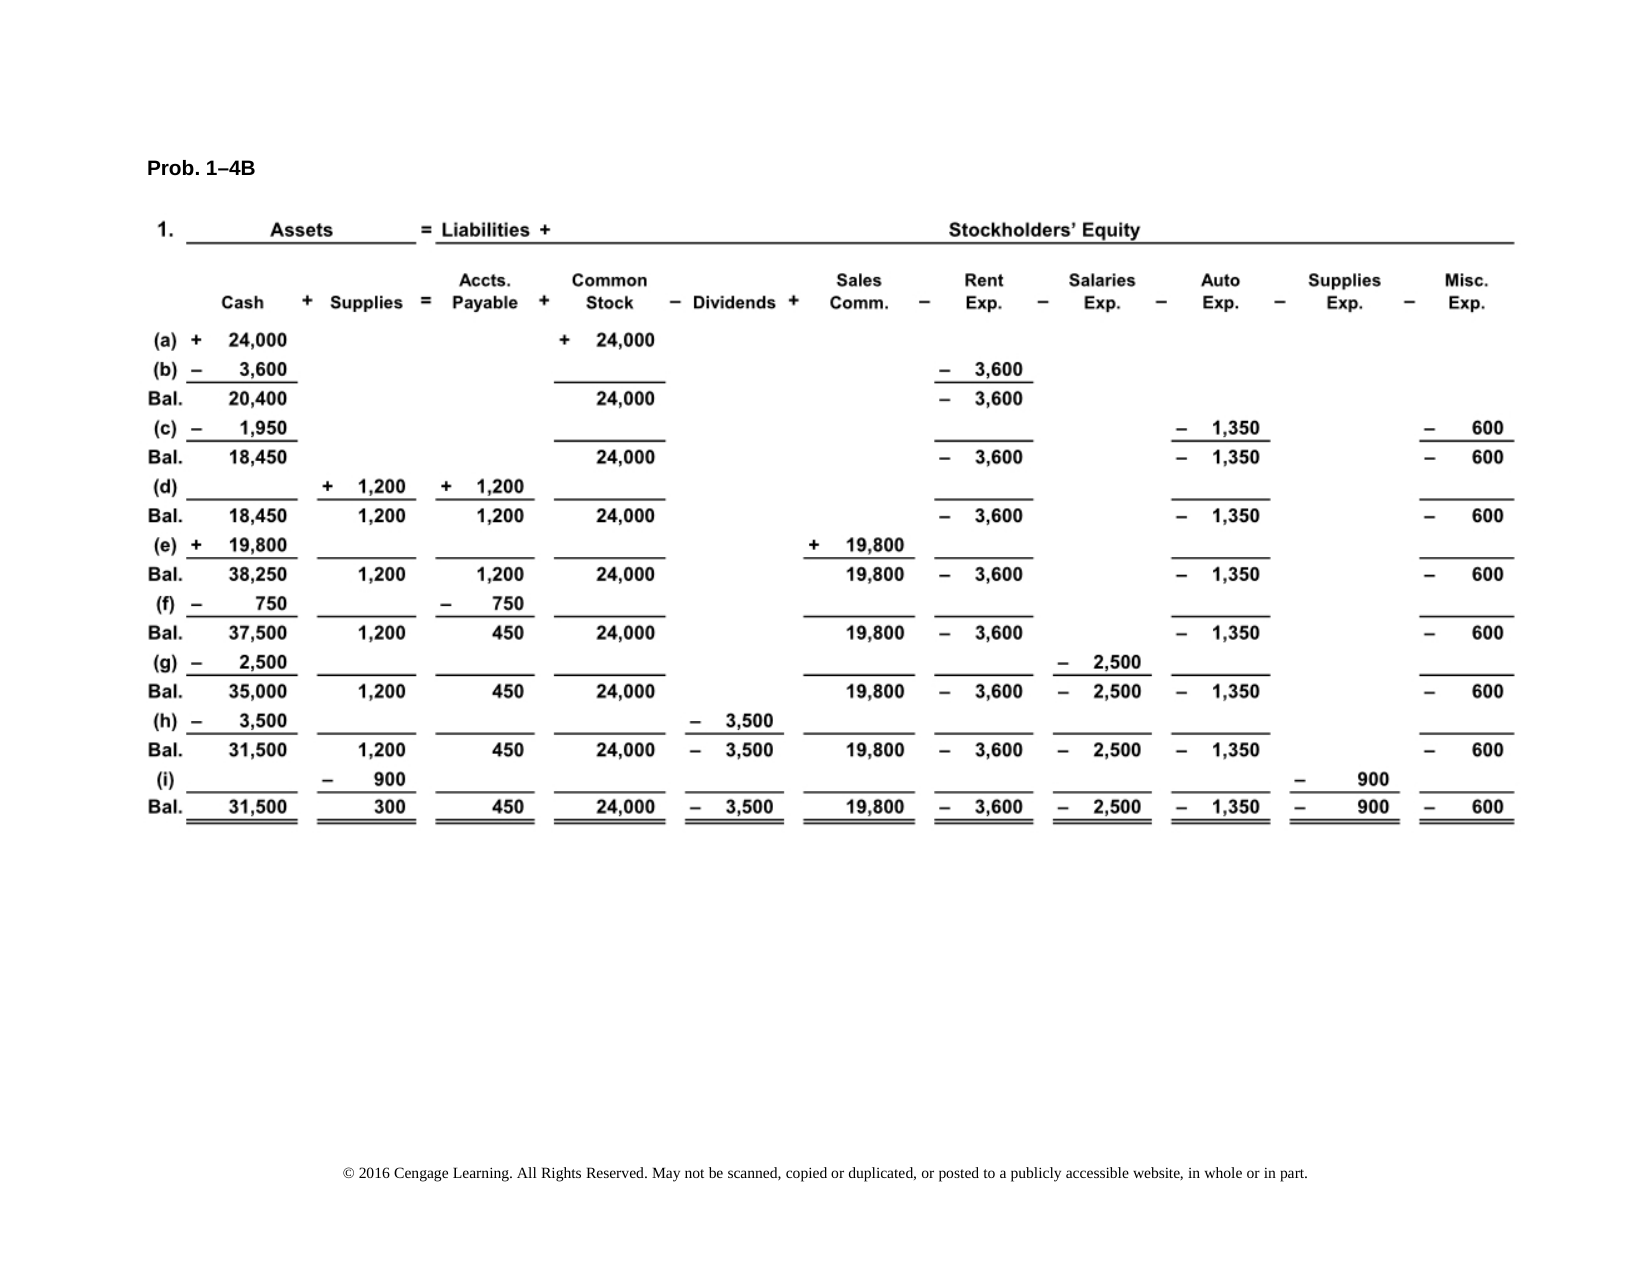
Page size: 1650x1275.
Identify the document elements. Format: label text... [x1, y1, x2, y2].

text Prob. 1–4B [147, 156, 1525, 179]
text © 2016 Cengage Learning. All Rights Reserved. May not be scanned, copied or duplicated, or posted to a publicly accessible website, in whole or in part. [135, 1164, 1515, 1182]
picture [70, 212, 1605, 929]
